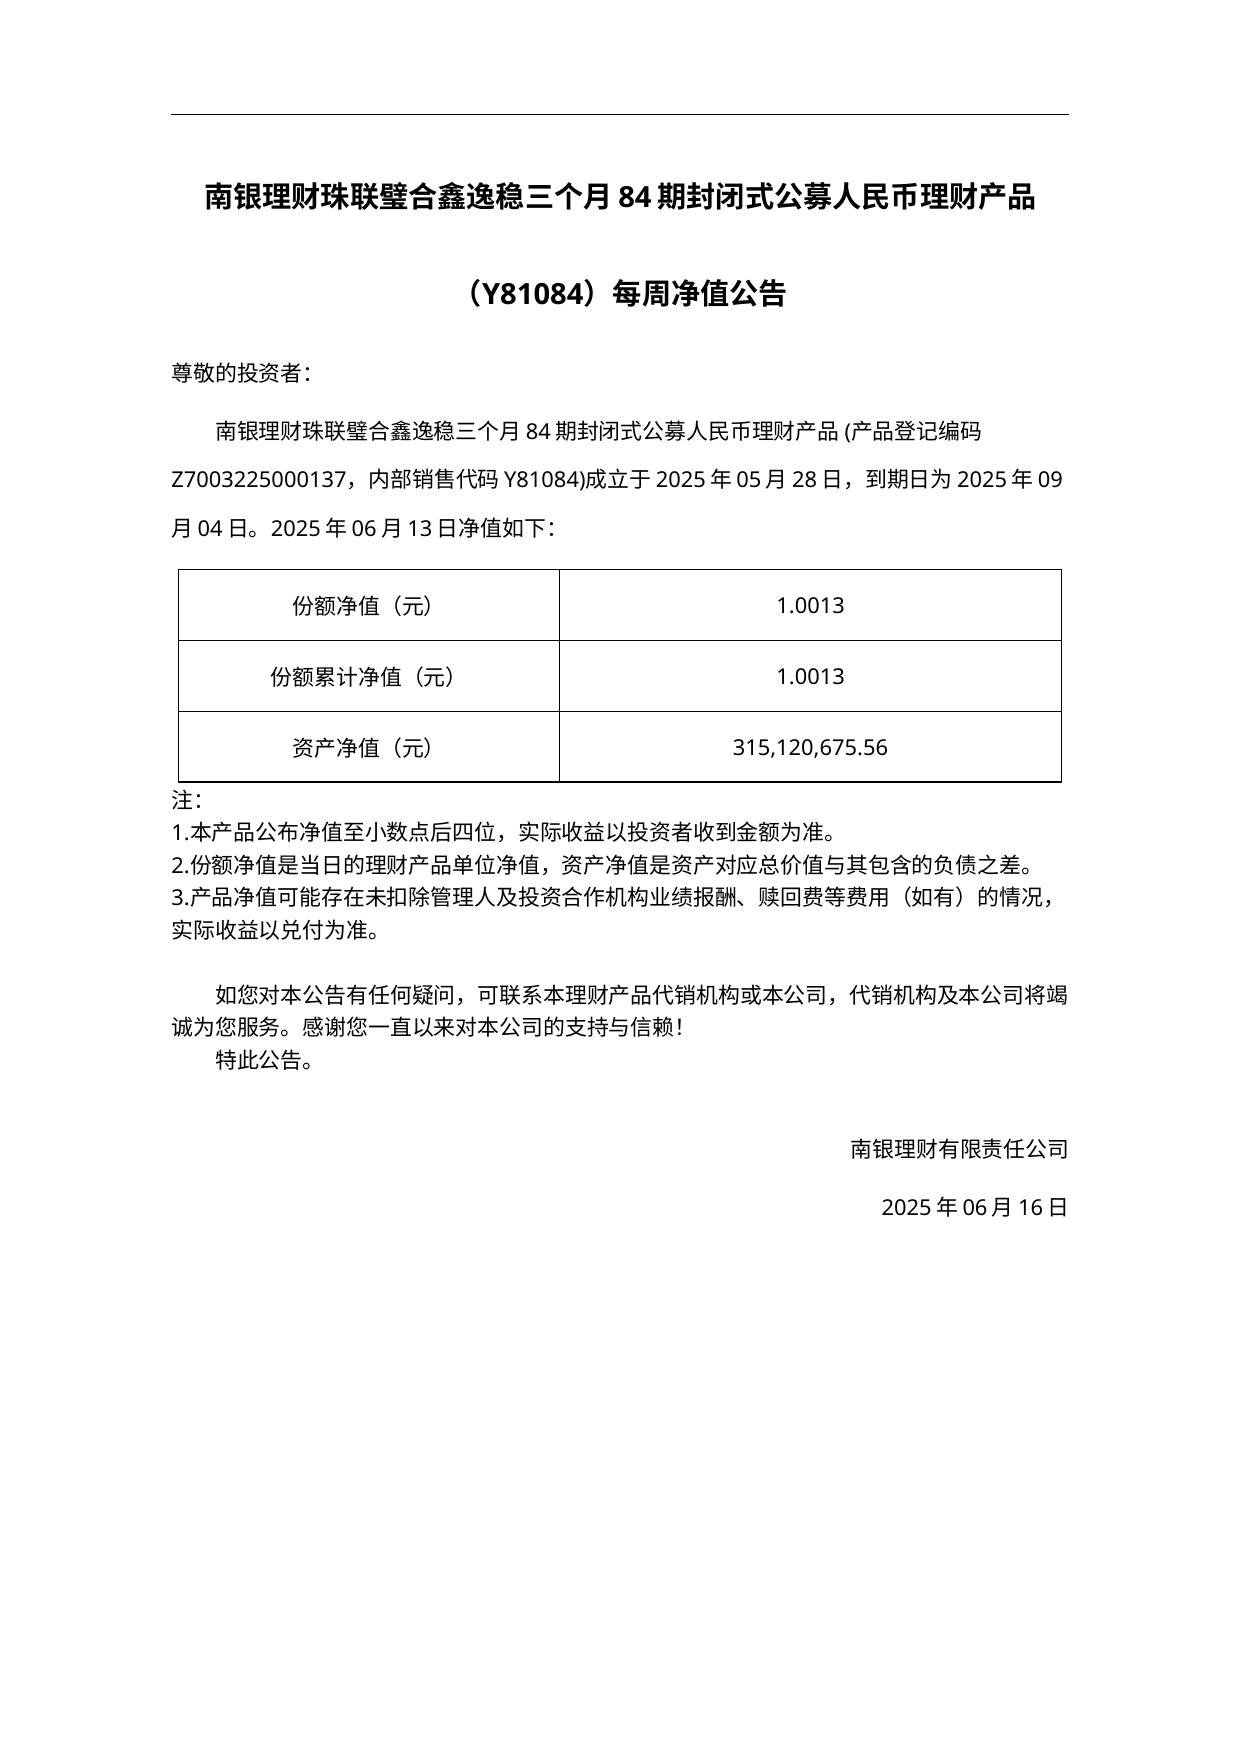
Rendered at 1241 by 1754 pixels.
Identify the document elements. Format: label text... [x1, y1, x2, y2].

text 3.产品净值可能存在未扣除管理人及投资合作机构业绩报酬、赎回费等费用（如有）的情况，实际收益以兑付为准。 [171, 880, 1069, 945]
table_header 1.0013 [560, 570, 1061, 640]
text 南银理财珠联璧合鑫逸稳三个月84期封闭式公募人民币理财产品（Y81084）每周净值公告 [171, 162, 1069, 324]
text 特此公告。 [171, 1042, 1069, 1075]
text 尊敬的投资者： [171, 355, 1069, 388]
text 注： [171, 782, 1069, 815]
text 2.份额净值是当日的理财产品单位净值，资产净值是资产对应总价值与其包含的负债之差。 [171, 847, 1069, 880]
text 1.本产品公布净值至小数点后四位，实际收益以投资者收到金额为准。 [171, 815, 1069, 847]
table_header 份额净值（元） [179, 570, 559, 640]
table_cell 1.0013 [560, 641, 1061, 711]
text 南银理财有限责任公司 [171, 1132, 1069, 1164]
text 南银理财珠联璧合鑫逸稳三个月84期封闭式公募人民币理财产品 (产品登记编码Z7003225000137，内部销售代码Y81084)成立于2025年05月28日，到期日为2025年09月04日。2025年06月13日净值如下： [171, 413, 1069, 543]
table_cell 315,120,675.56 [560, 712, 1061, 781]
text 如您对本公告有任何疑问，可联系本理财产品代销机构或本公司，代销机构及本公司将竭诚为您服务。感谢您一直以来对本公司的支持与信赖！ [171, 977, 1069, 1042]
table_cell 资产净值（元） [179, 712, 559, 781]
text 2025年06月16日 [171, 1190, 1069, 1222]
table_cell 份额累计净值（元） [179, 641, 559, 711]
